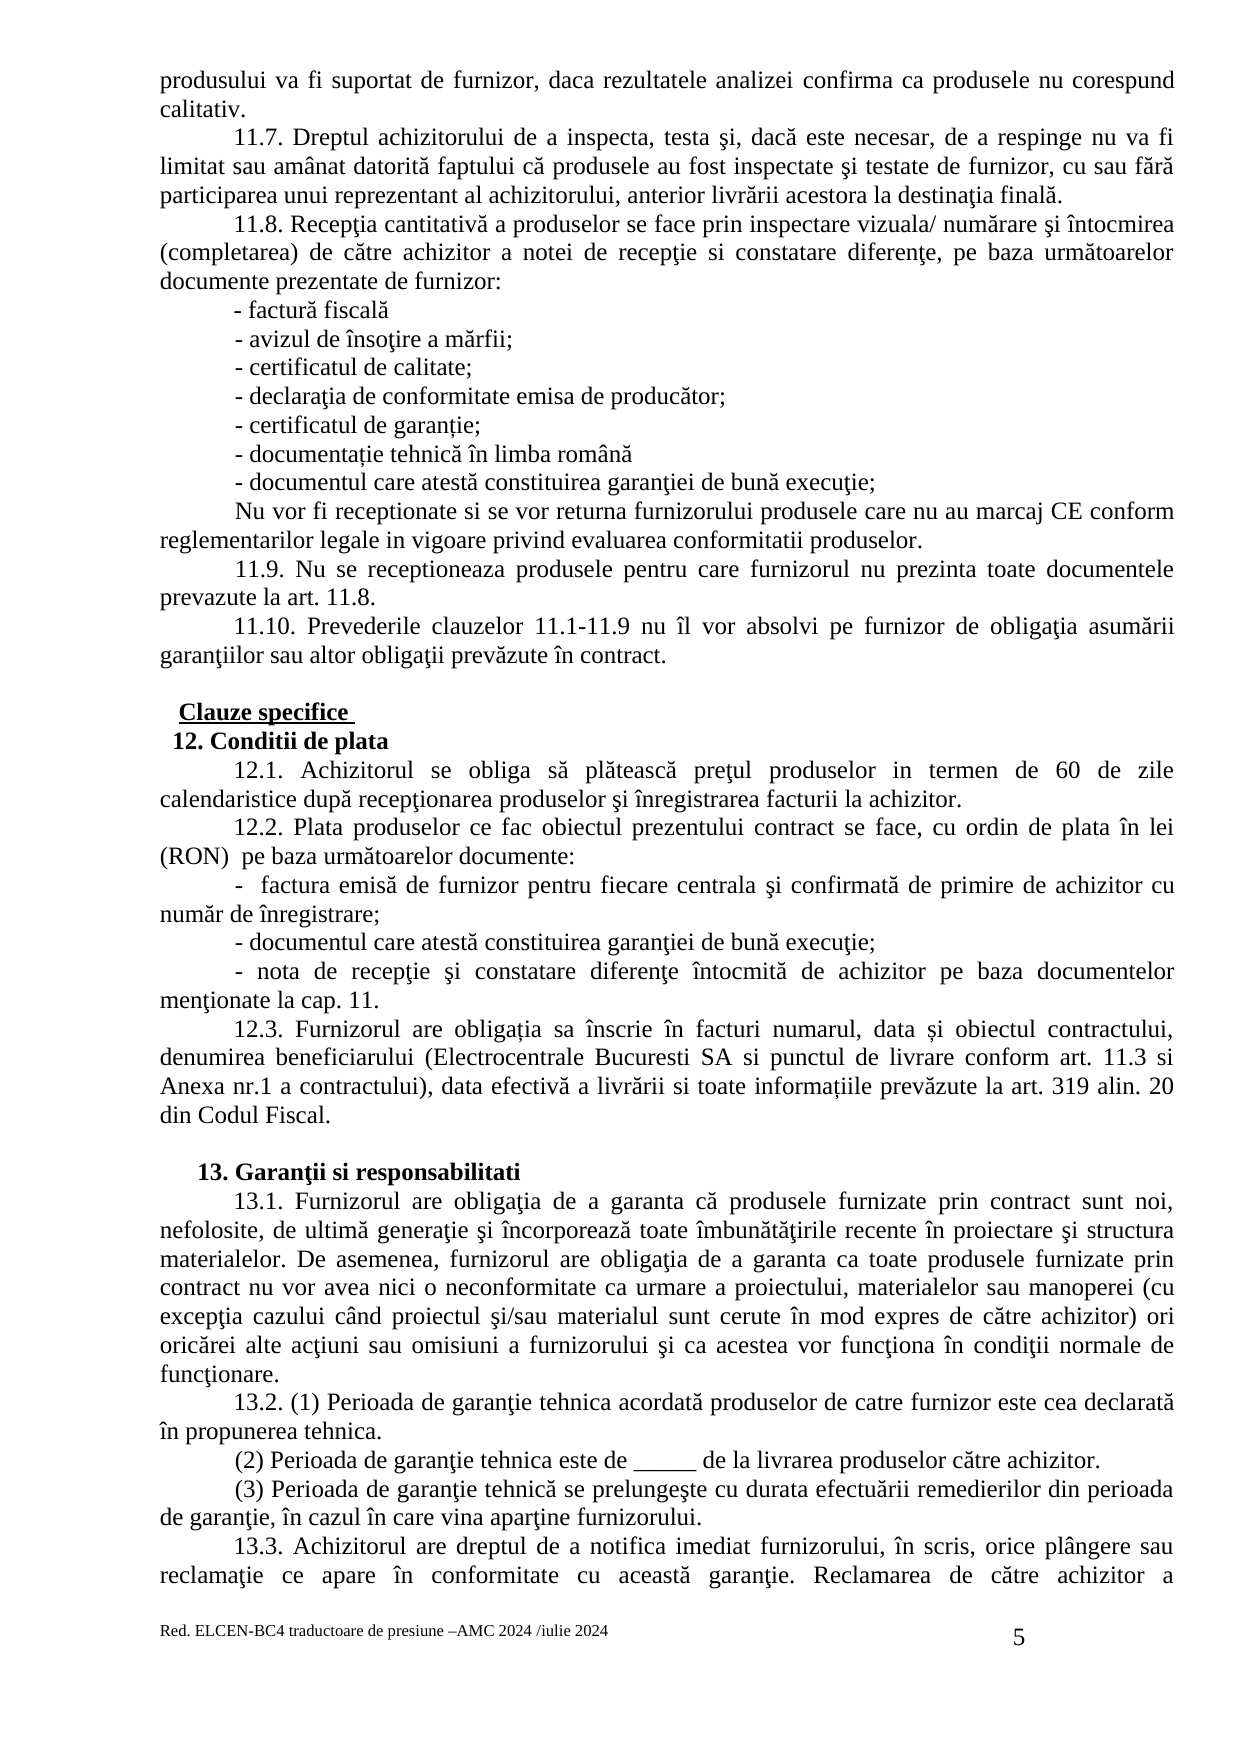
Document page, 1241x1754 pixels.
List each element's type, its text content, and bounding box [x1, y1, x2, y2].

text 11.10. Prevederile clauzelor 11.1-11.9 nu îl vor absolvi pe furnizor de obligaţia asumării garanţiilor sau altor obligaţii prevăzute în contract. [159, 611, 1175, 669]
text - avizul de însoţire a mărfii; [159, 324, 1175, 352]
text - documentul care atestă constituirea garanţiei de bună execuţie; [159, 467, 1175, 496]
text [159, 65, 1175, 122]
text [159, 1531, 1175, 1589]
text (2) Perioada de garanţie tehnica este de _____ de la livrarea produselor către achizitor. [159, 1445, 1175, 1474]
text - nota de recepţie şi constatare diferenţe întocmită de achizitor pe baza documentelor menţionate la cap. 11. [159, 956, 1175, 1014]
text 11.8. Recepţia cantitativă a produselor se face prin inspectare vizuala/ numărare şi întocmirea (completarea) de către achizitor a notei de recepţie si constatare diferenţe, pe baza următoarelor documente prezentate de furnizor: [159, 209, 1175, 295]
text Clauze specifice [159, 697, 1175, 726]
text Nu vor fi receptionate si se vor returna furnizorului produsele care nu au marcaj CE conform reglementarilor legale in vigoare privind evaluarea conformitatii produselor. [159, 496, 1175, 554]
text - factură fiscală [159, 295, 1175, 324]
text - documentație tehnică în limba română [159, 439, 1175, 467]
text - documentul care atestă constituirea garanţiei de bună execuţie; [159, 927, 1175, 956]
text 12.2. Plata produselor ce fac obiectul prezentului contract se face, cu ordin de plata în lei (RON) pe baza următoarelor documente: [159, 812, 1175, 870]
text 11.9. Nu se receptioneaza produsele pentru care furnizorul nu prezinta toate documentele prevazute la art. 11.8. [159, 554, 1175, 611]
text 12.1. Achizitorul se obliga să plătească preţul produselor in termen de 60 de zile calendaristice după recepţionarea produselor şi înregistrarea facturii la achizitor. [159, 755, 1175, 812]
text - certificatul de calitate; [159, 352, 1175, 381]
text - declaraţia de conformitate emisa de producător; [159, 381, 1175, 410]
text 13. Garanţii si responsabilitati [159, 1157, 1175, 1186]
text 13.1. Furnizorul are obligaţia de a garanta că produsele furnizate prin contract sunt noi, nefolosite, de ultimă generaţie şi încorporează toate îmbunătăţirile recente în proiectare şi structura materialelor. De asemenea, furnizorul are obligaţia de a garanta ca toate produsele furnizate prin contract nu vor avea nici o neconformitate ca urmare a proiectului, materialelor sau manoperei (cu excepţia cazului când proiectul şi/sau materialul sunt cerute în mod expres de către achizitor) ori oricărei alte acţiuni sau omisiuni a furnizorului şi ca acestea vor funcţiona în condiţii normale de funcţionare. [159, 1186, 1175, 1387]
text - factura emisă de furnizor pentru fiecare centrala şi confirmată de primire de achizitor cu număr de înregistrare; [159, 870, 1175, 927]
text (3) Perioada de garanţie tehnică se prelungeşte cu durata efectuării remedierilor din perioada de garanţie, în cazul în care vina aparţine furnizorului. [159, 1474, 1175, 1531]
text - certificatul de garanție; [159, 410, 1175, 439]
text 12.3. Furnizorul are obligația sa înscrie în facturi numarul, data și obiectul contractului, denumirea beneficiarului (Electrocentrale Bucuresti SA si punctul de livrare conform art. 11.3 si Anexa nr.1 a contractului), data efectivă a livrării si toate informațiile prevăzute la art. 319 alin. 20 din Codul Fiscal. [159, 1014, 1175, 1129]
text 11.7. Dreptul achizitorului de a inspecta, testa şi, dacă este necesar, de a respinge nu va fi limitat sau amânat datorită faptului că produsele au fost inspectate şi testate de furnizor, cu sau fără participarea unui reprezentant al achizitorului, anterior livrării acestora la destinaţia finală. [159, 122, 1175, 209]
text 12. Conditii de plata [159, 726, 1175, 755]
text 13.2. (1) Perioada de garanţie tehnica acordată produselor de catre furnizor este cea declarată în propunerea tehnica. [159, 1387, 1175, 1445]
